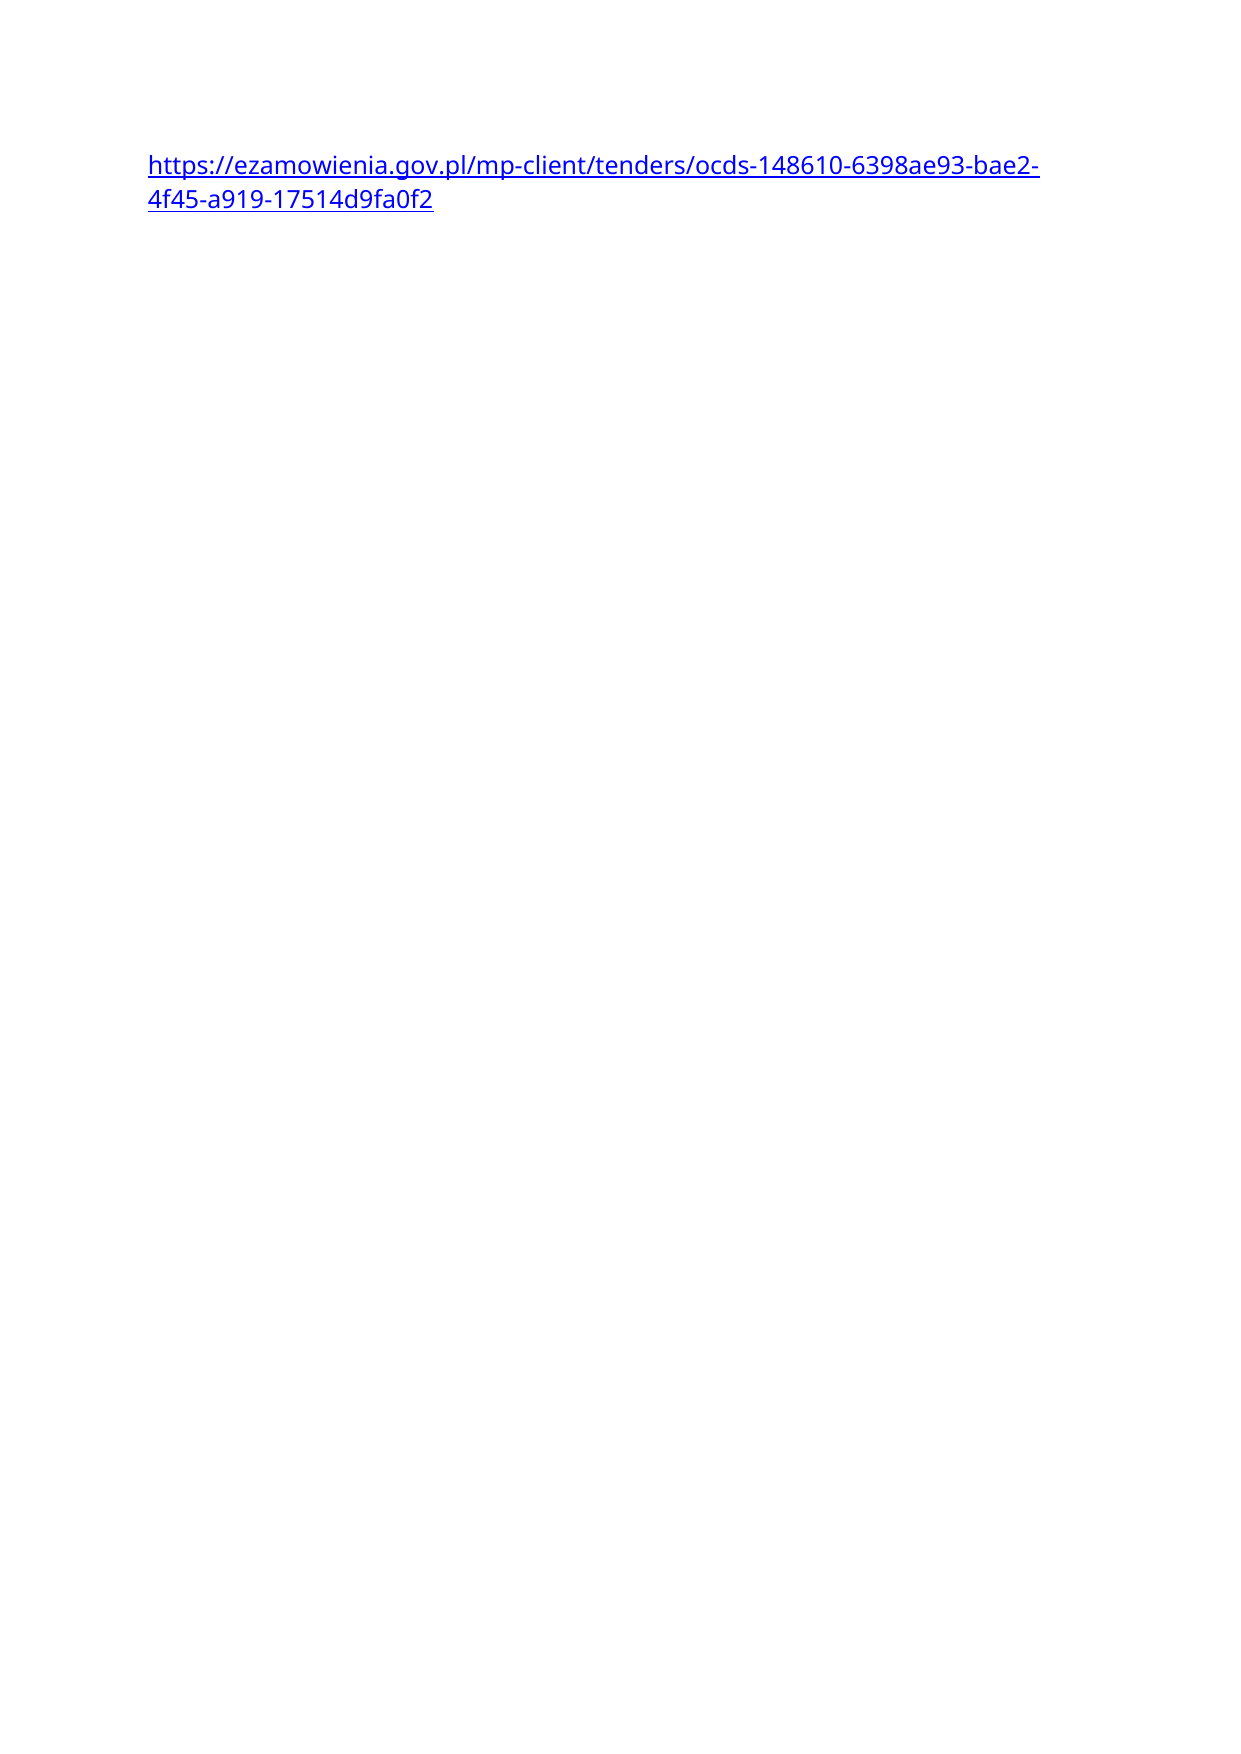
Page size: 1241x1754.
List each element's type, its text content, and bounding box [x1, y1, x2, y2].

text https://ezamowienia.gov.pl/mp-client/tenders/ocds-148610-6398ae93-bae2-4f45-a919-17514d9fa0f2 [148, 148, 1093, 216]
